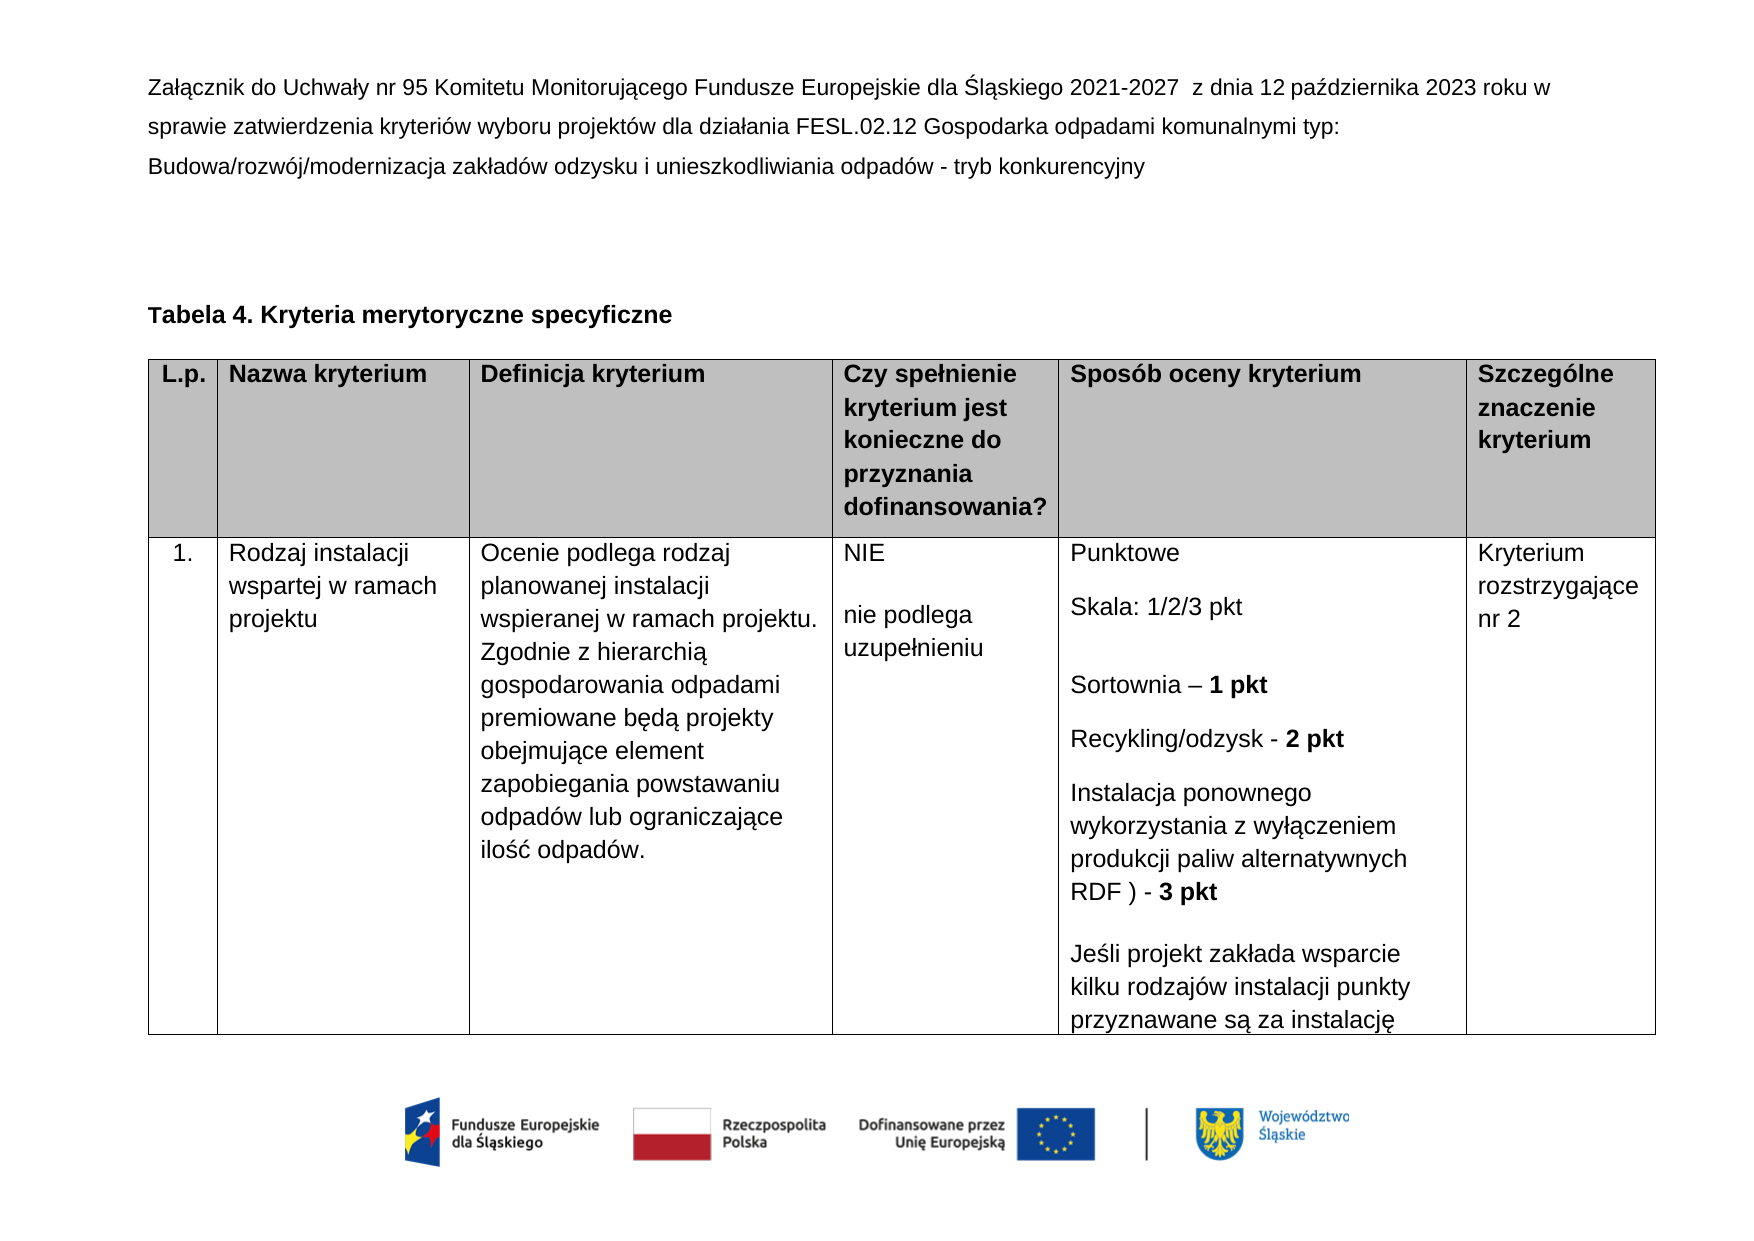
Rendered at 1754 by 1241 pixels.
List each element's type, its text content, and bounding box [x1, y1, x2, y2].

table_header Sposób oceny kryterium [1059, 360, 1466, 537]
picture [405, 1097, 1349, 1167]
table_cell NIE nie podlega uzupełnieniu [833, 538, 1058, 1034]
table_cell Ocenie podlega rodzaj planowanej instalacji wspieranej w ramach projektu. Zgodnie z hierarchią gospodarowania odpadami premiowane będą projekty obejmujące element zapobiegania powstawaniu odpadów lub ograniczające ilość odpadów. [470, 538, 832, 1034]
table_header Szczególne znaczenie kryterium [1467, 360, 1655, 537]
table_cell 1. [149, 538, 217, 1034]
table_header Definicja kryterium [470, 360, 832, 537]
table_cell Rodzaj instalacji wspartej w ramach projektu [218, 538, 469, 1034]
table_cell Kryterium rozstrzygające nr 2 [1467, 538, 1655, 1034]
table_header Czy spełnienie kryterium jest konieczne do przyznania dofinansowania? [833, 360, 1058, 537]
table_header L.p. [149, 360, 217, 537]
table_header Nazwa kryterium [218, 360, 469, 537]
subtitle Tabela 4. Kryteria merytoryczne specyficzne [148, 300, 1606, 329]
table_cell Punktowe Skala: 1/2/3 pkt Sortownia – 1 pkt Recykling/odzysk - 2 pkt Instalacja ponownego wykorzystania z wyłączeniem produkcji paliw alternatywnych RDF ) - 3 pkt Jeśli projekt zakłada wsparcie kilku rodzajów instalacji punkty przyznawane są za instalację najwyżej ocenianą. Max: 3 pkt [1059, 538, 1466, 1034]
